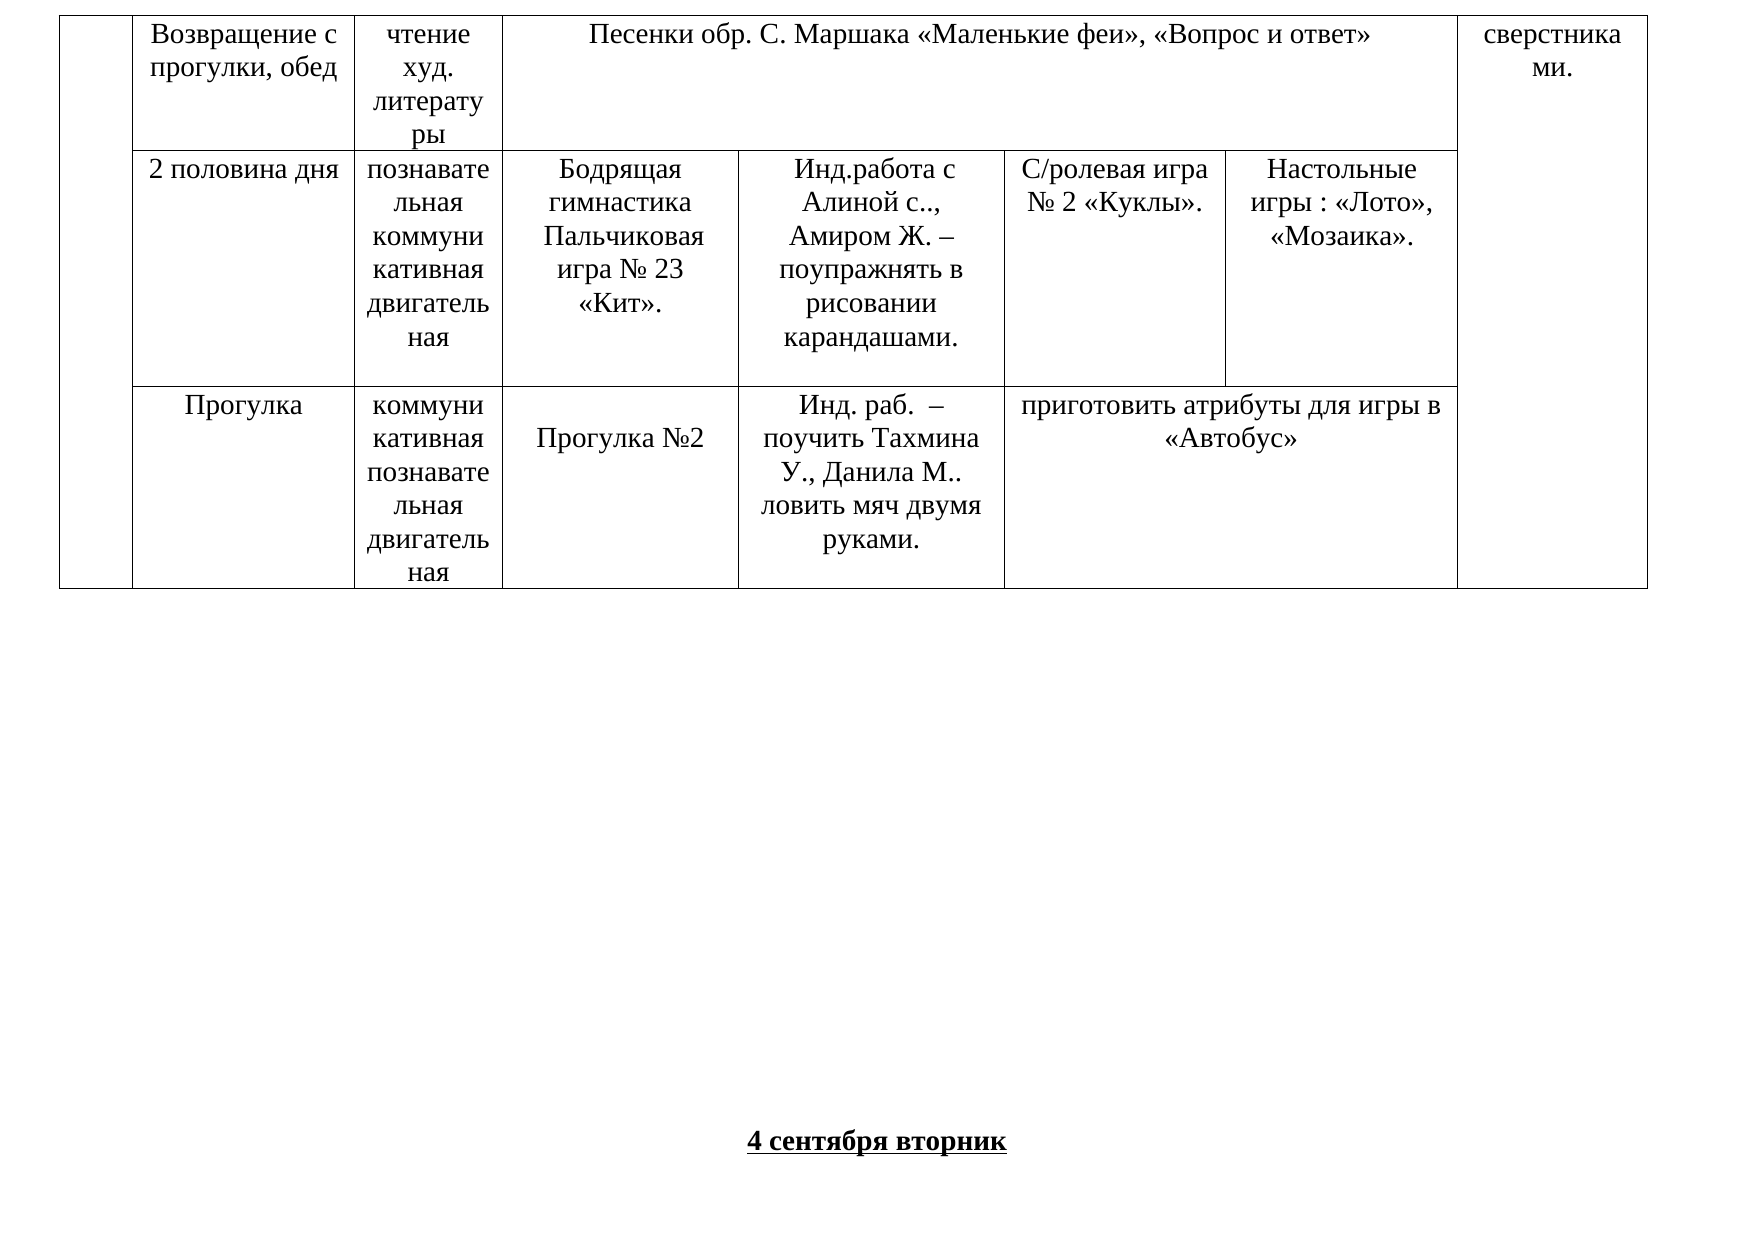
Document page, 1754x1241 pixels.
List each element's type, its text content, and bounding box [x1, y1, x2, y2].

table_cell 2 половина дня [133, 151, 354, 386]
table_cell коммуникативная познавательная двигательная [355, 387, 502, 588]
table_cell приготовить атрибуты для игры в «Автобус» [1005, 387, 1457, 588]
table_cell Прогулка [133, 387, 354, 588]
table_cell Возвращение с прогулки, обед [133, 16, 354, 150]
table_cell Настольные игры : «Лото», «Мозаика». [1226, 151, 1457, 386]
table_cell Инд. раб. – поучить Тахмина У., Данила М.. ловить мяч двумя руками. [739, 387, 1004, 588]
table_cell чтение худ. литературы [355, 16, 502, 150]
table_cell Песенки обр. С. Маршака «Маленькие феи», «Вопрос и ответ» [503, 16, 1457, 150]
table_cell Инд.работа с Алиной с.., Амиром Ж. – поупражнять в рисовании карандашами. [739, 151, 1004, 386]
table_cell С/ролевая игра № 2 «Куклы». [1005, 151, 1225, 386]
text 4 сентября вторник [118, 1123, 1636, 1157]
table_cell познавательная коммуникативная двигательная [355, 151, 502, 386]
table_cell Бодрящая гимнастика Пальчиковая игра № 23 «Кит». [503, 151, 738, 386]
table_cell Прогулка №2 [503, 387, 738, 588]
